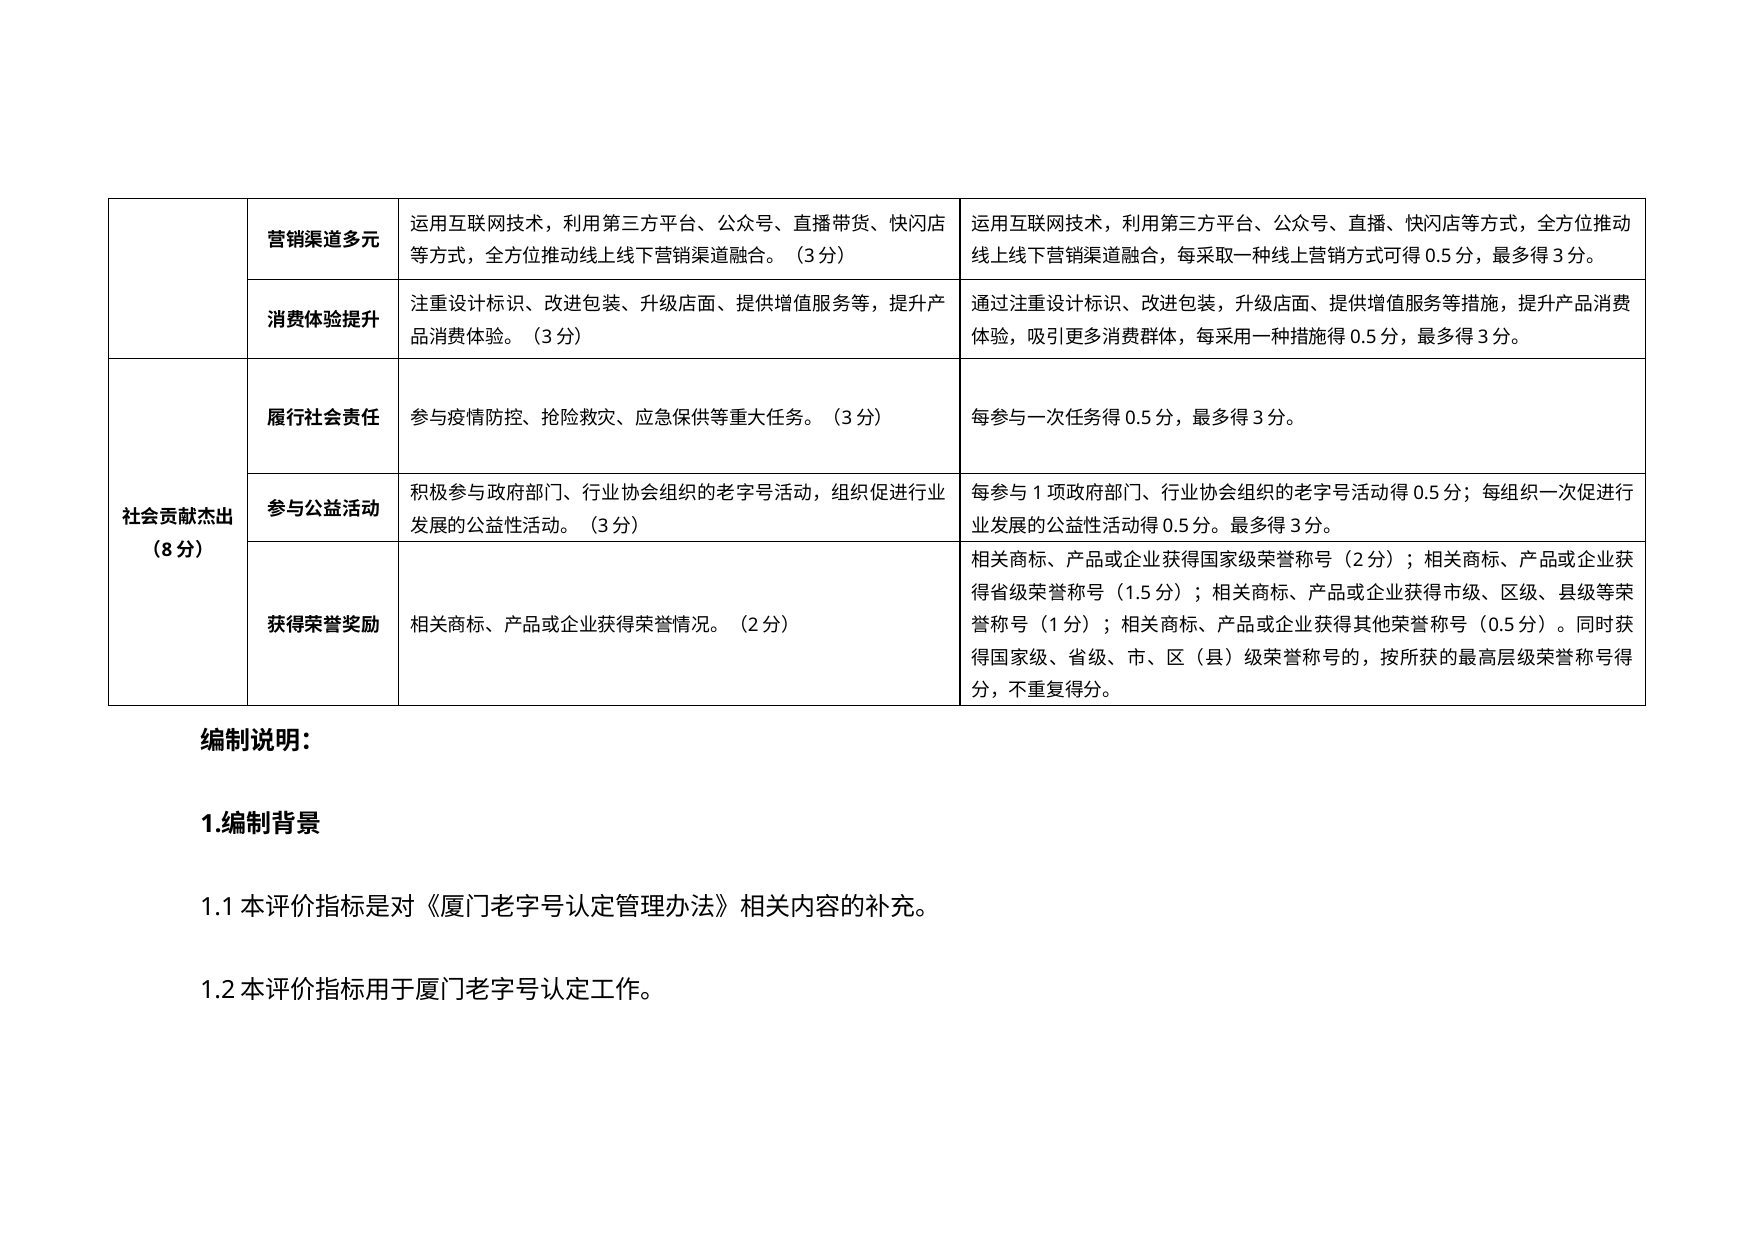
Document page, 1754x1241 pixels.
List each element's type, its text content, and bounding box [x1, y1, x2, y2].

table_cell 运用互联网技术，利用第三方平台、公众号、直播、快闪店等方式，全方位推动线上线下营销渠道融合，每采取一种线上营销方式可得0.5分，最多得3分。 [961, 199, 1645, 278]
text 1.1本评价指标是对《厦门老字号认定管理办法》相关内容的补充。 [150, 872, 1604, 937]
table_cell 参与疫情防控、抢险救灾、应急保供等重大任务。（3分） [399, 359, 959, 473]
table_cell 社会贡献杰出 （8分） [109, 359, 247, 705]
table_cell 获得荣誉奖励 [248, 542, 398, 705]
text 编制说明： [150, 706, 1604, 771]
table_cell 每参与1项政府部门、行业协会组织的老字号活动得0.5分；每组织一次促进行业发展的公益性活动得0.5分。最多得3分。 [961, 474, 1645, 541]
table_cell 积极参与政府部门、行业协会组织的老字号活动，组织促进行业发展的公益性活动。（3分） [399, 474, 959, 541]
table_cell 消费体验提升 [248, 280, 398, 358]
table_cell 运用互联网技术，利用第三方平台、公众号、直播带货、快闪店等方式，全方位推动线上线下营销渠道融合。（3分） [399, 199, 959, 278]
text 1.编制背景 [150, 789, 1604, 854]
table_cell 相关商标、产品或企业获得荣誉情况。（2分） [399, 542, 959, 705]
table_cell 营销渠道多元 [248, 199, 398, 278]
table_cell 相关商标、产品或企业获得国家级荣誉称号（2分）；相关商标、产品或企业获得省级荣誉称号（1.5分）；相关商标、产品或企业获得市级、区级、县级等荣誉称号（1分）；相关商标、产品或企业获得其他荣誉称号（0.5分）。同时获得国家级、省级、市、区（县）级荣誉称号的，按所获的最高层级荣誉称号得分，不重复得分。 [961, 542, 1645, 705]
table_cell 每参与一次任务得0.5分，最多得3分。 [961, 359, 1645, 473]
table_cell 履行社会责任 [248, 359, 398, 473]
table_cell 参与公益活动 [248, 474, 398, 541]
table_cell 注重设计标识、改进包装、升级店面、提供增值服务等，提升产品消费体验。（3分） [399, 280, 959, 358]
table_cell 通过注重设计标识、改进包装，升级店面、提供增值服务等措施，提升产品消费体验，吸引更多消费群体，每采用一种措施得0.5分，最多得3分。 [961, 280, 1645, 358]
text 1.2本评价指标用于厦门老字号认定工作。 [150, 955, 1604, 1020]
